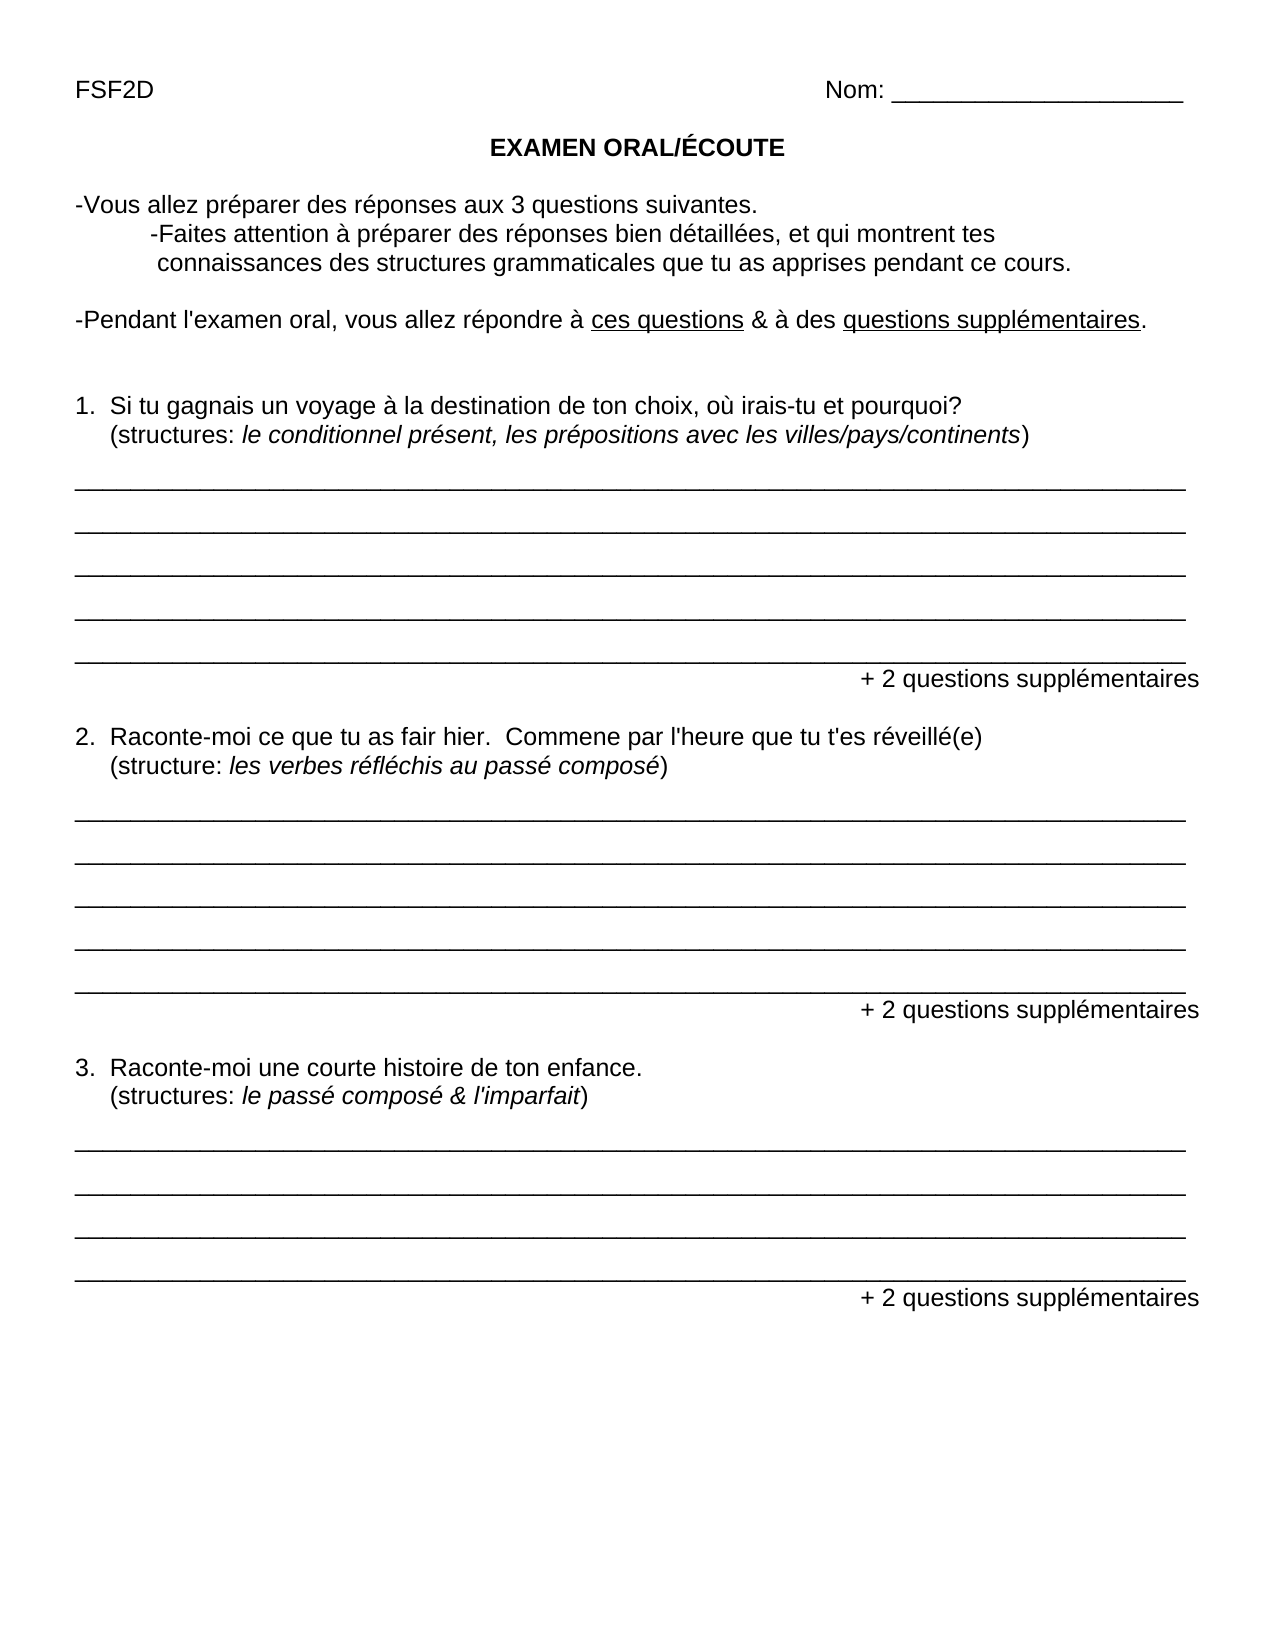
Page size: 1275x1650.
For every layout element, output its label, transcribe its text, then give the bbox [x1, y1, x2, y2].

text (structure: les verbes réfléchis au passé composé) [75, 751, 1200, 779]
text connaissances des structures grammaticales que tu as apprises pendant ce cours. [75, 247, 1200, 276]
text ________________________________________________________________________________ [75, 1211, 1200, 1239]
text ________________________________________________________________________________ [75, 549, 1200, 578]
text ________________________________________________________________________________ [75, 966, 1200, 995]
text -Faites attention à préparer des réponses bien détaillées, et qui montrent tes [75, 219, 1200, 247]
text ________________________________________________________________________________ [75, 794, 1200, 822]
text ________________________________________________________________________________ [75, 1254, 1200, 1282]
text + 2 questions supplémentaires [75, 664, 1200, 693]
text FSF2D Nom: _____________________ [75, 75, 1200, 104]
text EXAMEN ORAL/ÉCOUTE [75, 132, 1200, 161]
text ________________________________________________________________________________ [75, 636, 1200, 664]
text ________________________________________________________________________________ [75, 463, 1200, 492]
text (structures: le conditionnel présent, les prépositions avec les villes/pays/continents) [75, 420, 1200, 449]
text ________________________________________________________________________________ [75, 592, 1200, 621]
text ________________________________________________________________________________ [75, 506, 1200, 535]
text + 2 questions supplémentaires [75, 995, 1200, 1024]
text -Pendant l'examen oral, vous allez répondre à ces questions & à des questions supplémentaires. [75, 305, 1200, 334]
text + 2 questions supplémentaires [75, 1282, 1200, 1311]
text ________________________________________________________________________________ [75, 1124, 1200, 1153]
text ________________________________________________________________________________ [75, 880, 1200, 909]
text ________________________________________________________________________________ [75, 1167, 1200, 1196]
text 3. Raconte-moi une courte histoire de ton enfance. [75, 1052, 1200, 1081]
text 2. Raconte-moi ce que tu as fair hier. Commene par l'heure que tu t'es réveillé(e) [75, 722, 1200, 751]
text (structures: le passé composé & l'imparfait) [75, 1081, 1200, 1110]
text 1. Si tu gagnais un voyage à la destination de ton choix, où irais-tu et pourquoi? [75, 391, 1200, 420]
text -Vous allez préparer des réponses aux 3 questions suivantes. [75, 190, 1200, 219]
text ________________________________________________________________________________ [75, 923, 1200, 952]
text ________________________________________________________________________________ [75, 837, 1200, 866]
